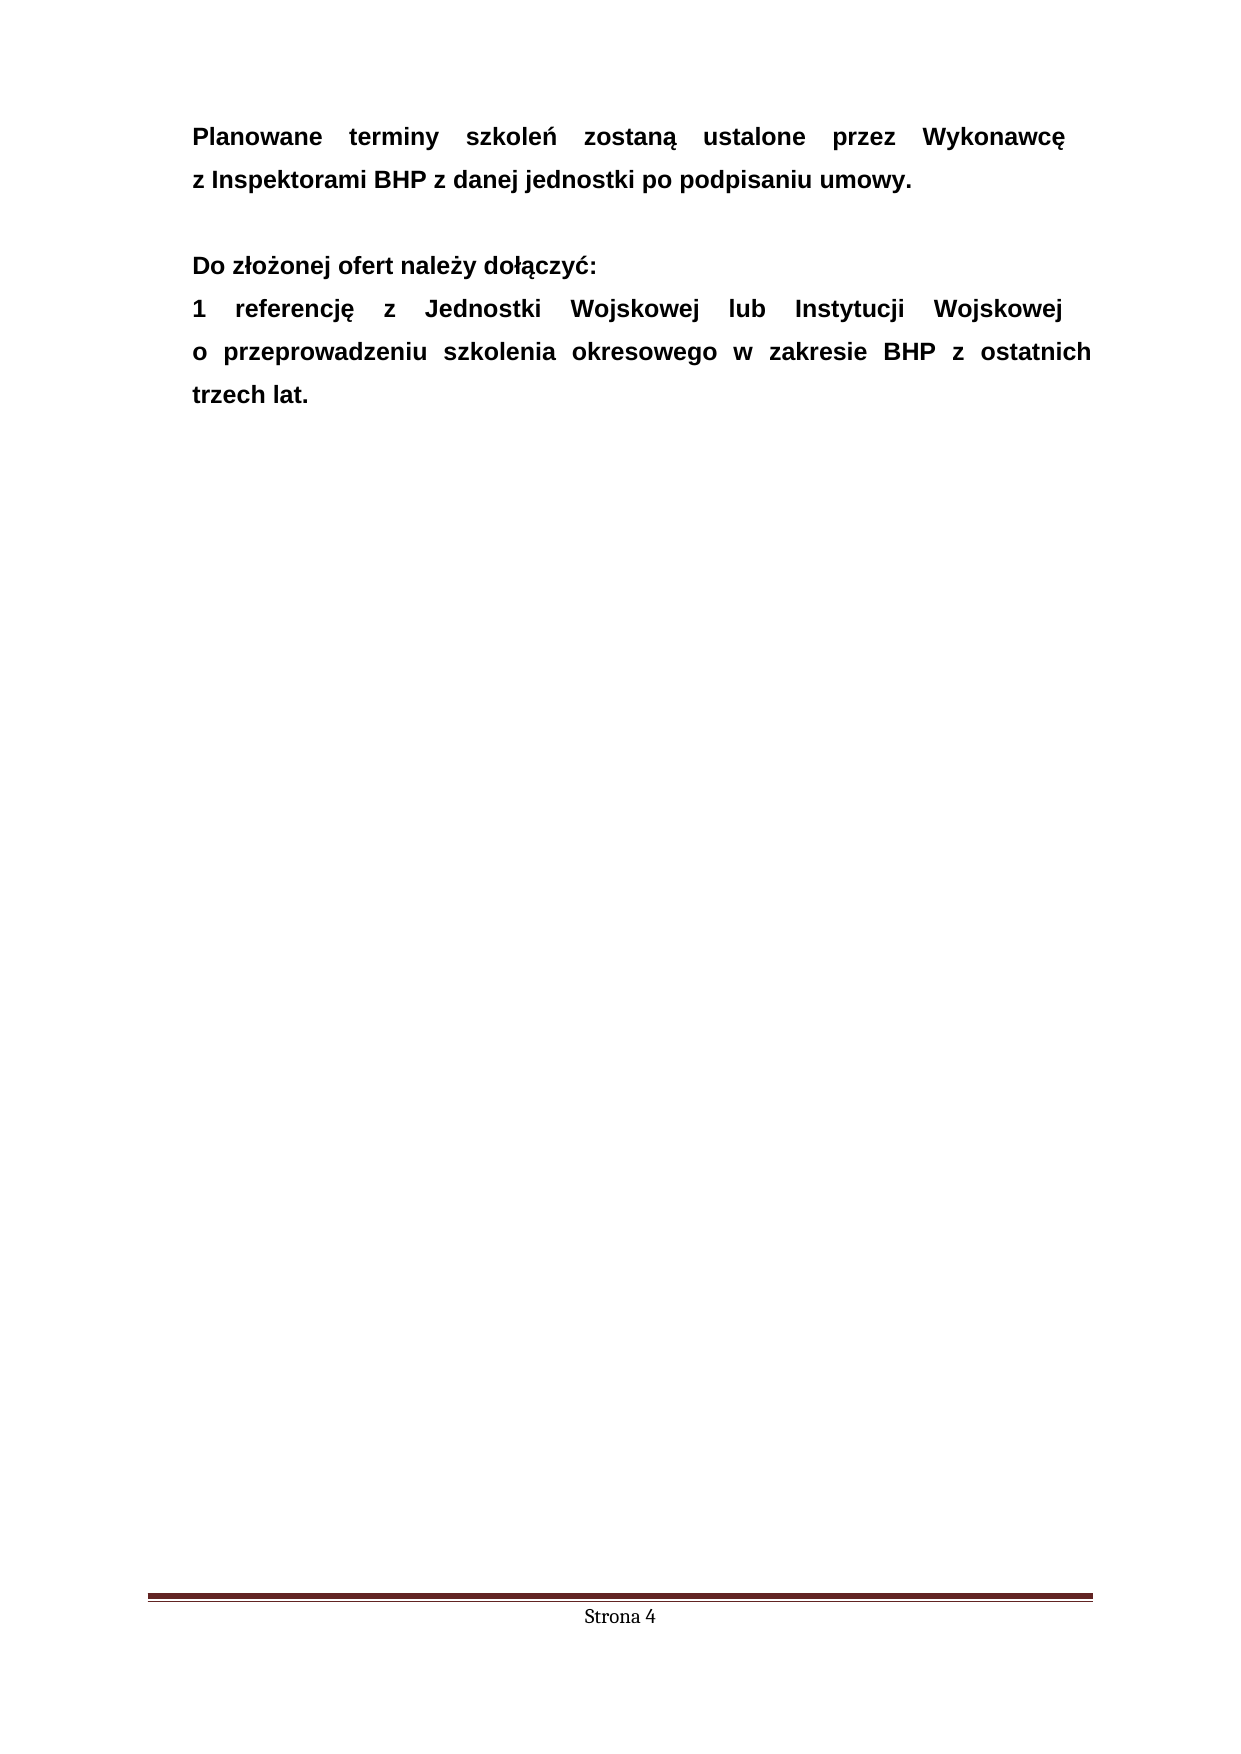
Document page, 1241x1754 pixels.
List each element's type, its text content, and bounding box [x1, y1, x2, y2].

title Planowane terminy szkoleń zostaną ustalone przez Wykonawcę z Inspektorami BHP z danej jednostki po podpisaniu umowy. [192, 121, 1093, 193]
title Do złożonej ofert należy dołączyć: [192, 251, 1093, 279]
title 1 referencję z Jednostki Wojskowej lub Instytucji Wojskowej o przeprowadzeniu szkolenia okresowego w zakresie BHP z ostatnich trzech lat. [192, 294, 1093, 409]
